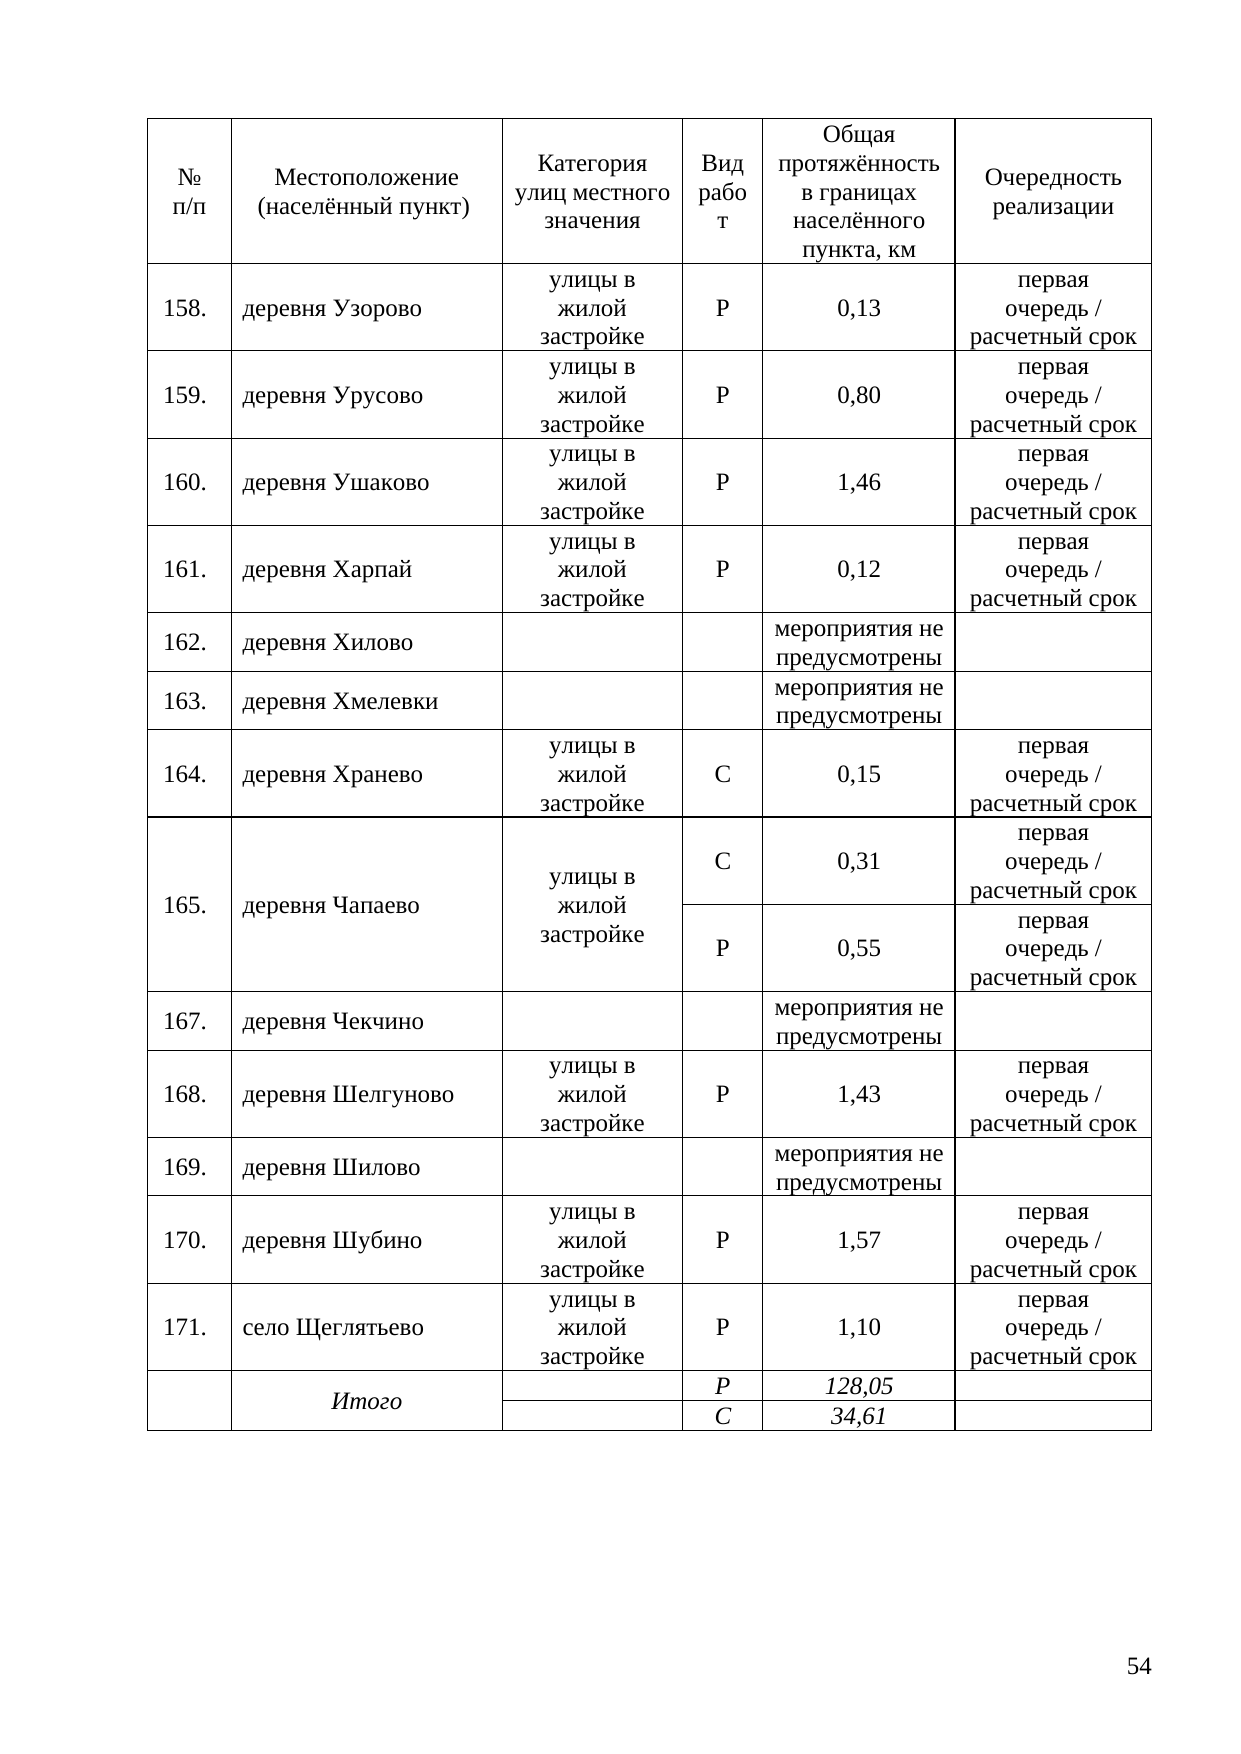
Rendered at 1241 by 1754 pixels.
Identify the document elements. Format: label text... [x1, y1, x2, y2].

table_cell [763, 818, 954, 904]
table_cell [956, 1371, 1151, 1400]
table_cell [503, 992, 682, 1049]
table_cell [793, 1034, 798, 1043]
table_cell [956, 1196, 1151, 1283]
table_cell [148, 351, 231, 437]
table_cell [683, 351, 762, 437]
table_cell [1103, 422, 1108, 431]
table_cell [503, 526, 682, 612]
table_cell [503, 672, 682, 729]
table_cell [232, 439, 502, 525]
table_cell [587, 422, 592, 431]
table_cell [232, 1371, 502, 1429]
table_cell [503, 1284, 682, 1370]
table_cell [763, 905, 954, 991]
table_header Местоположение (населённый пункт) [232, 119, 502, 263]
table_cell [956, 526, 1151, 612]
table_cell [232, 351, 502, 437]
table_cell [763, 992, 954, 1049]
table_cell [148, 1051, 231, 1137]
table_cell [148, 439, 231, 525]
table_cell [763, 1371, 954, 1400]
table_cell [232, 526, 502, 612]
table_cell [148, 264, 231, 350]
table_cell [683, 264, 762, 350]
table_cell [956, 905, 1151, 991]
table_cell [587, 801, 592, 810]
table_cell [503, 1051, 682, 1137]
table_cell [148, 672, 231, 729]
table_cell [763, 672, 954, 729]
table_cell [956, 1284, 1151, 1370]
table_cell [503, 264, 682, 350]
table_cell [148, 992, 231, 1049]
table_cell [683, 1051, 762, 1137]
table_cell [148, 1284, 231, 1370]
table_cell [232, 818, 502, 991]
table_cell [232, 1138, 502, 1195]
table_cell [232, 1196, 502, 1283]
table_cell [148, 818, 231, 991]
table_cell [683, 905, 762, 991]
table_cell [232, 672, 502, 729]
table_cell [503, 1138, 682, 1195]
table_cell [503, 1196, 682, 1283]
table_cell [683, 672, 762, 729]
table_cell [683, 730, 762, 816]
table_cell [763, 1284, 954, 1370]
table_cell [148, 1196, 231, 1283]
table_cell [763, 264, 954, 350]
table_header Очередность реализации [956, 119, 1151, 263]
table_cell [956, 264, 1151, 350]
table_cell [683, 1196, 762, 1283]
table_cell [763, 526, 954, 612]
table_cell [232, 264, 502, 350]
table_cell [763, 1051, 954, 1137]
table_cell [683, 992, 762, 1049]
table_header Категория улиц местного значения [503, 119, 682, 263]
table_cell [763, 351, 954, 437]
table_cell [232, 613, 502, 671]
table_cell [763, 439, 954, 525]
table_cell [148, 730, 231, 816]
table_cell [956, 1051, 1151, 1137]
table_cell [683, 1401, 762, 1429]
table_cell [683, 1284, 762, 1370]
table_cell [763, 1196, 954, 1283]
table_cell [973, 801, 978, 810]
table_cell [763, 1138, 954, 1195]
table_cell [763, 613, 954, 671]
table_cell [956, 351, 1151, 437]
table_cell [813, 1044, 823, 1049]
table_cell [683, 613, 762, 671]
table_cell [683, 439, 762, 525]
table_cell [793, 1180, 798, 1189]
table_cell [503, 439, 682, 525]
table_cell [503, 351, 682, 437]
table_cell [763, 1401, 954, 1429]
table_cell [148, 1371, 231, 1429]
table_header № п/п [148, 119, 231, 263]
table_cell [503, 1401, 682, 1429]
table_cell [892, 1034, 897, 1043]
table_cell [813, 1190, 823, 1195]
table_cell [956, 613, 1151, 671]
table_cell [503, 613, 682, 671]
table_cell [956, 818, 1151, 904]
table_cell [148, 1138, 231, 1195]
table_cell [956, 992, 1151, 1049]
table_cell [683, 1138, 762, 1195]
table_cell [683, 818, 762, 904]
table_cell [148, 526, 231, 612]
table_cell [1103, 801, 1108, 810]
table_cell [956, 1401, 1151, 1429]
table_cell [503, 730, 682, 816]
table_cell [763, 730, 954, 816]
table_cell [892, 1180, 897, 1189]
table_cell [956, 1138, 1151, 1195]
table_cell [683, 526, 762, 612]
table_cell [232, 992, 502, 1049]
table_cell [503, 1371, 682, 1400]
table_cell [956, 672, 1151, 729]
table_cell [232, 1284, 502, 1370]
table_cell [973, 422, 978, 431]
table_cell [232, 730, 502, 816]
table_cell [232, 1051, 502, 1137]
table_header Вид работ [683, 119, 762, 263]
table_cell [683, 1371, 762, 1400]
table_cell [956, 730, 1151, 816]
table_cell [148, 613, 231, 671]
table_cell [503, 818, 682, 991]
table_header Общая протяжённость в границах населённого пункта, км [763, 119, 954, 263]
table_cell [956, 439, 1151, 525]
